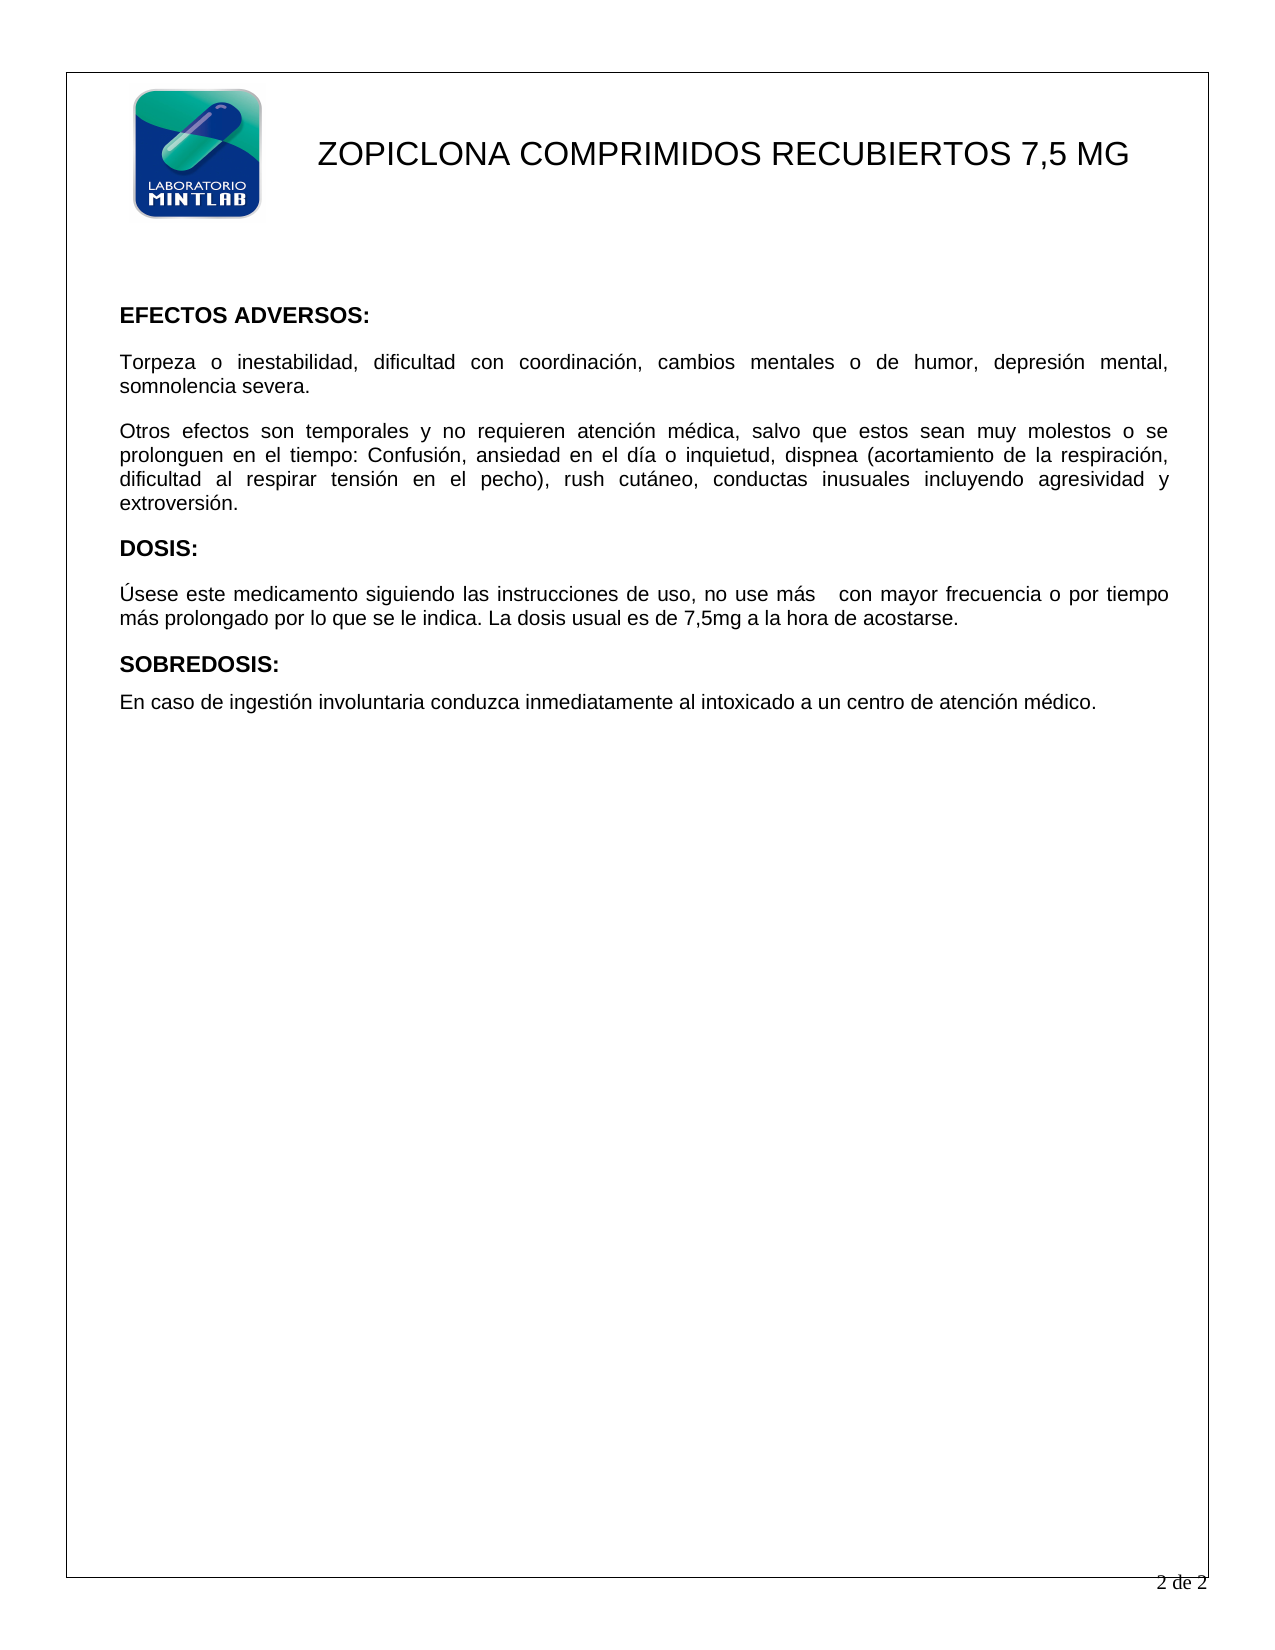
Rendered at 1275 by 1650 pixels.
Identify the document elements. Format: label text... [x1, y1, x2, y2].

text Otros efectos son temporales y no requieren atención médica, salvo que estos sean muy molestos o se prolonguen en el tiempo: Confusión, ansiedad en el día o inquietud, dispnea (acortamiento de la respiración, dificultad al respirar tensión en el pecho), rush cutáneo, conductas inusuales incluyendo agresividad y extroversión. [119, 418, 1170, 514]
text Torpeza o inestabilidad, dificultad con coordinación, cambios mentales o de humor, depresión mental, somnolencia severa. [119, 350, 1170, 398]
text SOBREDOSIS: [119, 651, 1170, 677]
picture [128, 83, 267, 223]
text Úsese este medicamento siguiendo las instrucciones de uso, no use más con mayor frecuencia o por tiempo más prolongado por lo que se le indica. La dosis usual es de 7,5mg a la hora de acostarse. [119, 582, 1170, 630]
text En caso de ingestión involuntaria conduzca inmediatamente al intoxicado a un centro de atención médico. [119, 690, 1167, 714]
text DOSIS: [119, 535, 1170, 561]
text EFECTOS ADVERSOS: [119, 302, 1170, 329]
